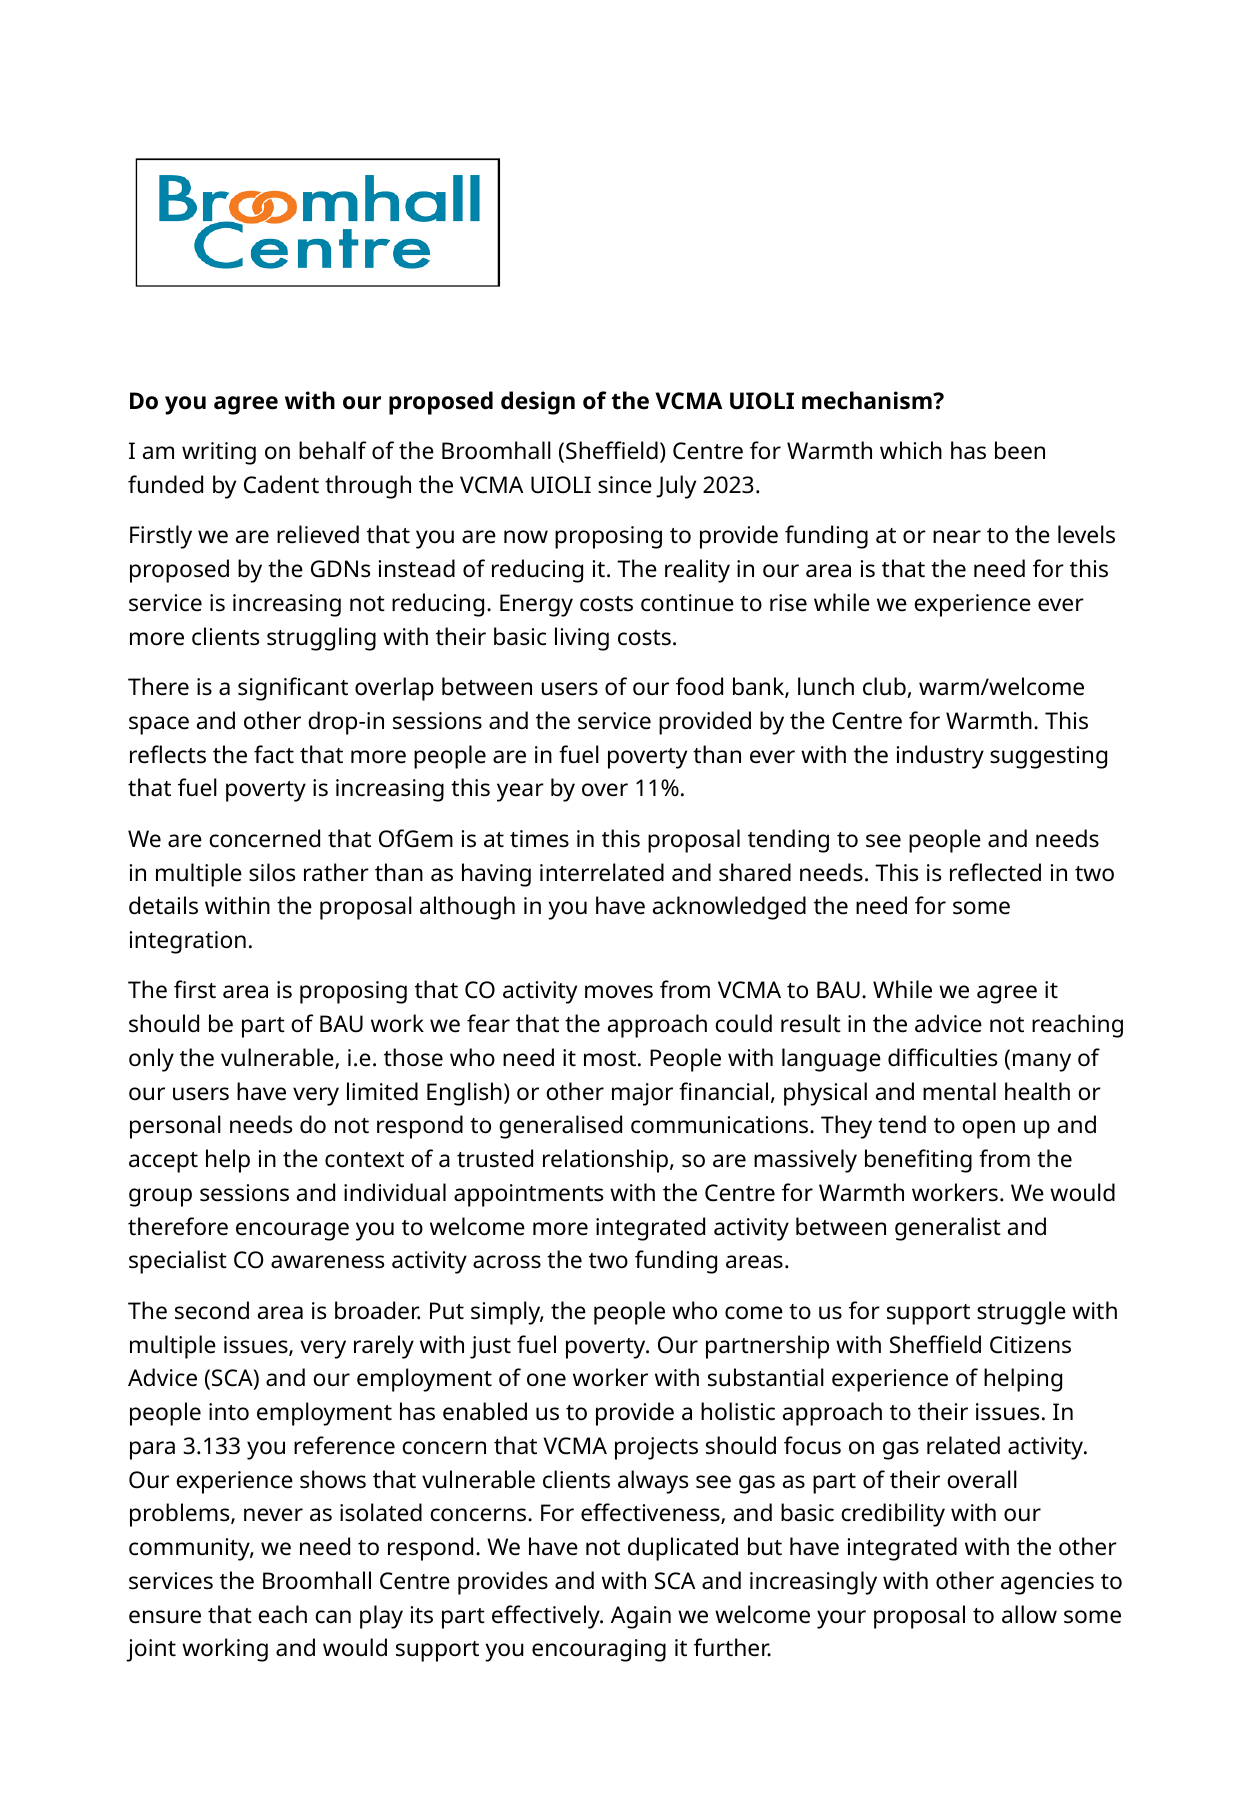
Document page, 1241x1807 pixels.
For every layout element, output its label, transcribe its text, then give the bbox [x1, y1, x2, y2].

text Do you agree with our proposed design of the VCMA UIOLI mechanism? [128, 385, 1126, 416]
text I am writing on behalf of the Broomhall (Sheffield) Centre for Warmth which has been funded by Cadent through the VCMA UIOLI since July 2023. [128, 435, 1126, 500]
text The second area is broader. Put simply, the people who come to us for support struggle with multiple issues, very rarely with just fuel poverty. Our partnership with Sheffield Citizens Advice (SCA) and our employment of one worker with substantial experience of helping people into employment has enabled us to provide a holistic approach to their issues. In para 3.133 you reference concern that VCMA projects should focus on gas related activity. Our experience shows that vulnerable clients always see gas as part of their overall problems, never as isolated concerns. For effectiveness, and basic credibility with our community, we need to respond. We have not duplicated but have integrated with the other services the Broomhall Centre provides and with SCA and increasingly with other agencies to ensure that each can play its part effectively. Again we welcome your proposal to allow some joint working and would support you encouraging it further. [128, 1295, 1126, 1664]
text Firstly we are relieved that you are now proposing to provide funding at or near to the levels proposed by the GDNs instead of reducing it. The reality in our area is that the need for this service is increasing not reducing. Energy costs continue to rise while we experience ever more clients struggling with their basic living costs. [128, 519, 1126, 652]
text The first area is proposing that CO activity moves from VCMA to BAU. While we agree it should be part of BAU work we fear that the approach could result in the advice not reaching only the vulnerable, i.e. those who need it most. People with language difficulties (many of our users have very limited English) or other major financial, physical and mental health or personal needs do not respond to generalised communications. They tend to open up and accept help in the context of a trusted relationship, so are massively benefiting from the group sessions and individual appointments with the Centre for Warmth workers. We would therefore encourage you to welcome more integrated activity between generalist and specialist CO awareness activity across the two funding areas. [128, 974, 1126, 1276]
picture [128, 153, 505, 291]
text There is a significant overlap between users of our food bank, lunch club, warm/welcome space and other drop-in sessions and the service provided by the Centre for Warmth. This reflects the fact that more people are in fuel poverty than ever with the industry suggesting that fuel poverty is increasing this year by over 11%. [128, 671, 1126, 804]
text We are concerned that OfGem is at times in this proposal tending to see people and needs in multiple silos rather than as having interrelated and shared needs. This is reflected in two details within the proposal although in you have acknowledged the need for some integration. [128, 823, 1126, 955]
